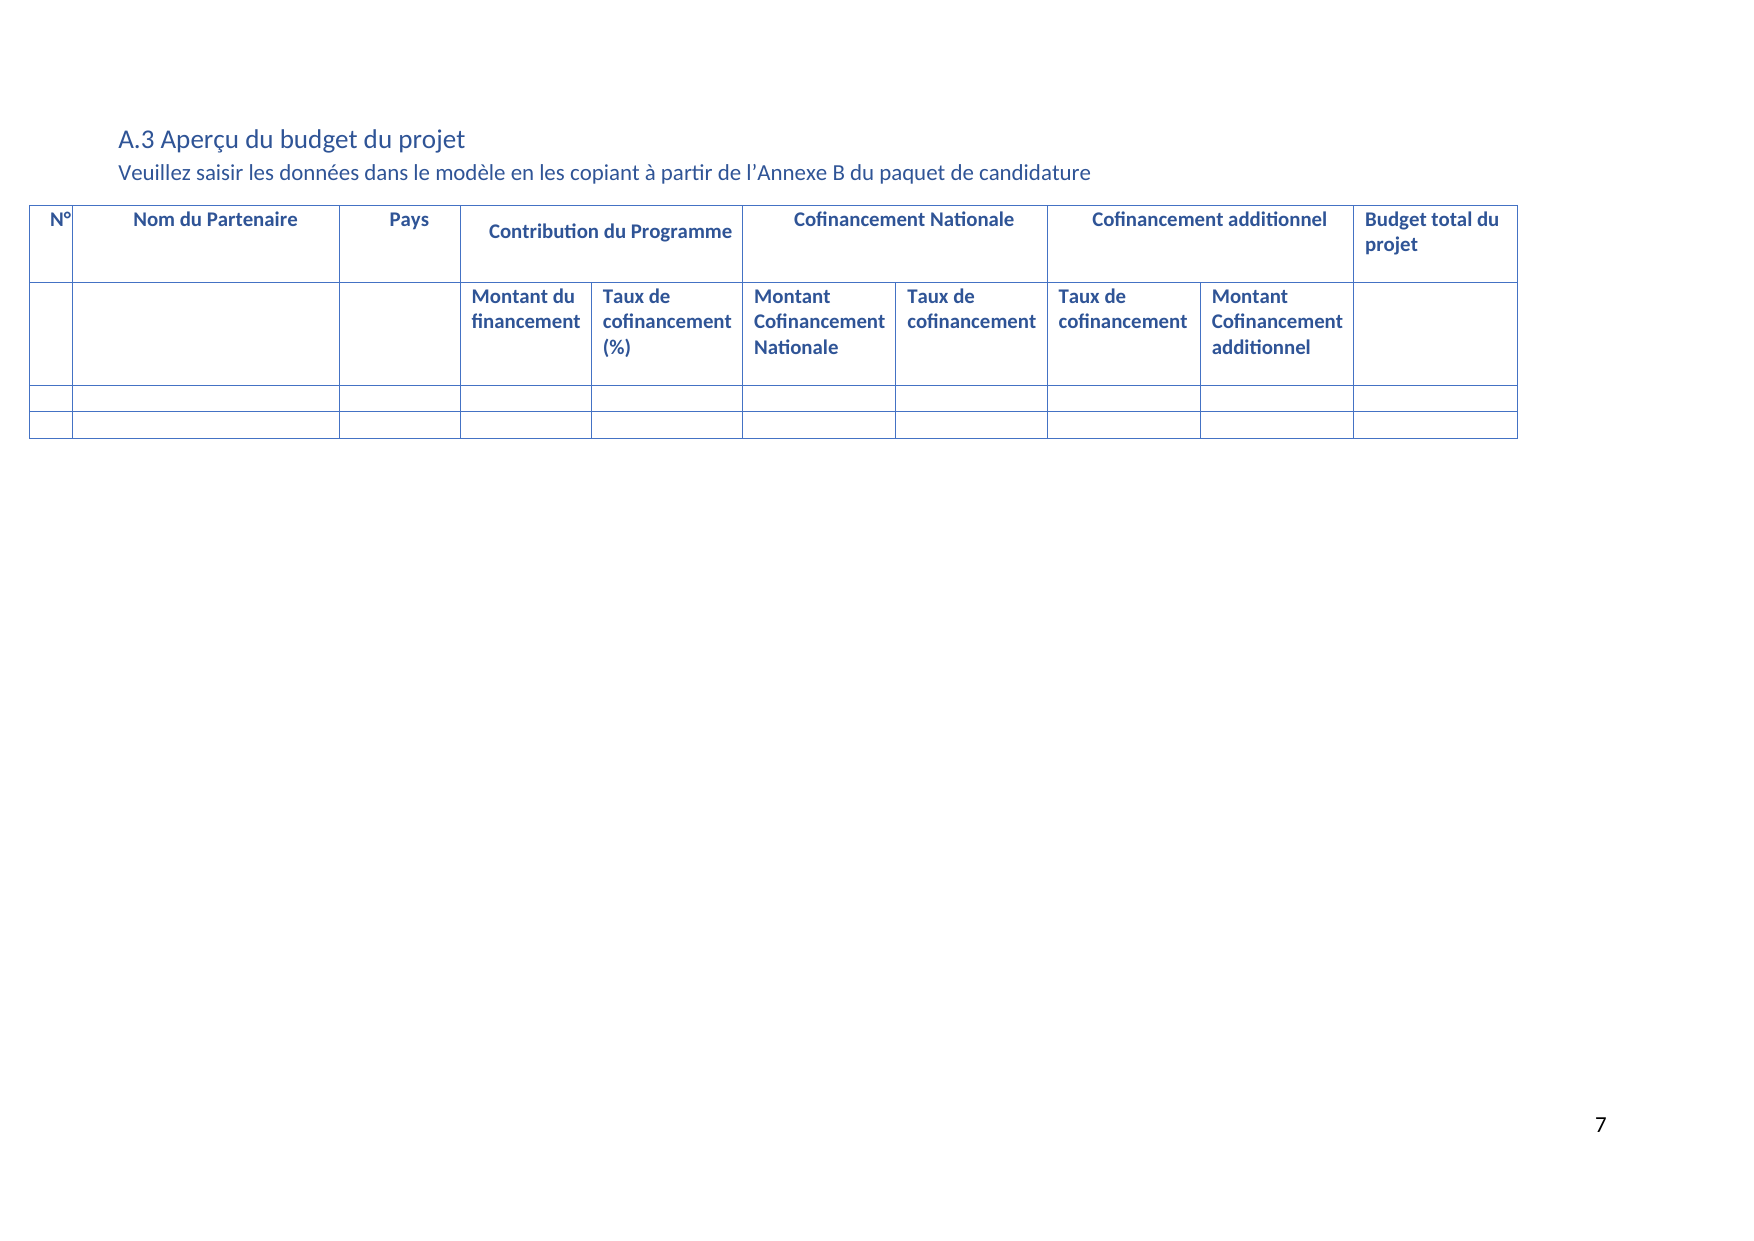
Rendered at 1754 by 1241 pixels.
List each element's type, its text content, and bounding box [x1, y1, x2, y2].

table_cell [592, 412, 742, 438]
table_header Contribution du Programme [461, 206, 742, 282]
table_cell Montant Cofinancement additionnel [1201, 283, 1353, 385]
table_cell [30, 283, 72, 385]
table_cell [30, 412, 72, 438]
table_cell [340, 283, 460, 385]
table_cell [1354, 283, 1517, 385]
table_header Pays [340, 206, 460, 282]
table_cell [592, 386, 742, 411]
table_cell Montant du financement [461, 283, 591, 385]
table_cell [461, 386, 591, 411]
table_cell [1048, 386, 1200, 411]
table_header Budget total du projet [1354, 206, 1517, 282]
table_cell [1201, 386, 1353, 411]
table_cell [896, 386, 1047, 411]
table_cell [1354, 412, 1517, 438]
table_cell [340, 386, 460, 411]
table_cell [1048, 412, 1200, 438]
table_cell [1354, 386, 1517, 411]
table_cell Taux de cofinancement (%) [592, 283, 742, 385]
table_cell [30, 386, 72, 411]
table_header Cofinancement Nationale [743, 206, 1047, 282]
table_cell [340, 412, 460, 438]
table_header N° [30, 206, 72, 282]
table_cell [461, 412, 591, 438]
text Veuillez saisir les données dans le modèle en les copiant à partir de l’Annexe B du paquet de candidature [118, 158, 1606, 186]
table_cell [743, 412, 895, 438]
table_header Cofinancement additionnel [1048, 206, 1353, 282]
table_cell [743, 386, 895, 411]
table_cell [73, 412, 339, 438]
table_cell Taux de cofinancement [1048, 283, 1200, 385]
table_cell Montant Cofinancement Nationale [743, 283, 895, 385]
subtitle A.3 Aperçu du budget du projet [118, 122, 1606, 155]
table_cell Taux de cofinancement [896, 283, 1047, 385]
table_cell [1201, 412, 1353, 438]
table_header Nom du Partenaire [73, 206, 339, 282]
table_cell [896, 412, 1047, 438]
table_cell [73, 283, 339, 385]
table_cell [73, 386, 339, 411]
